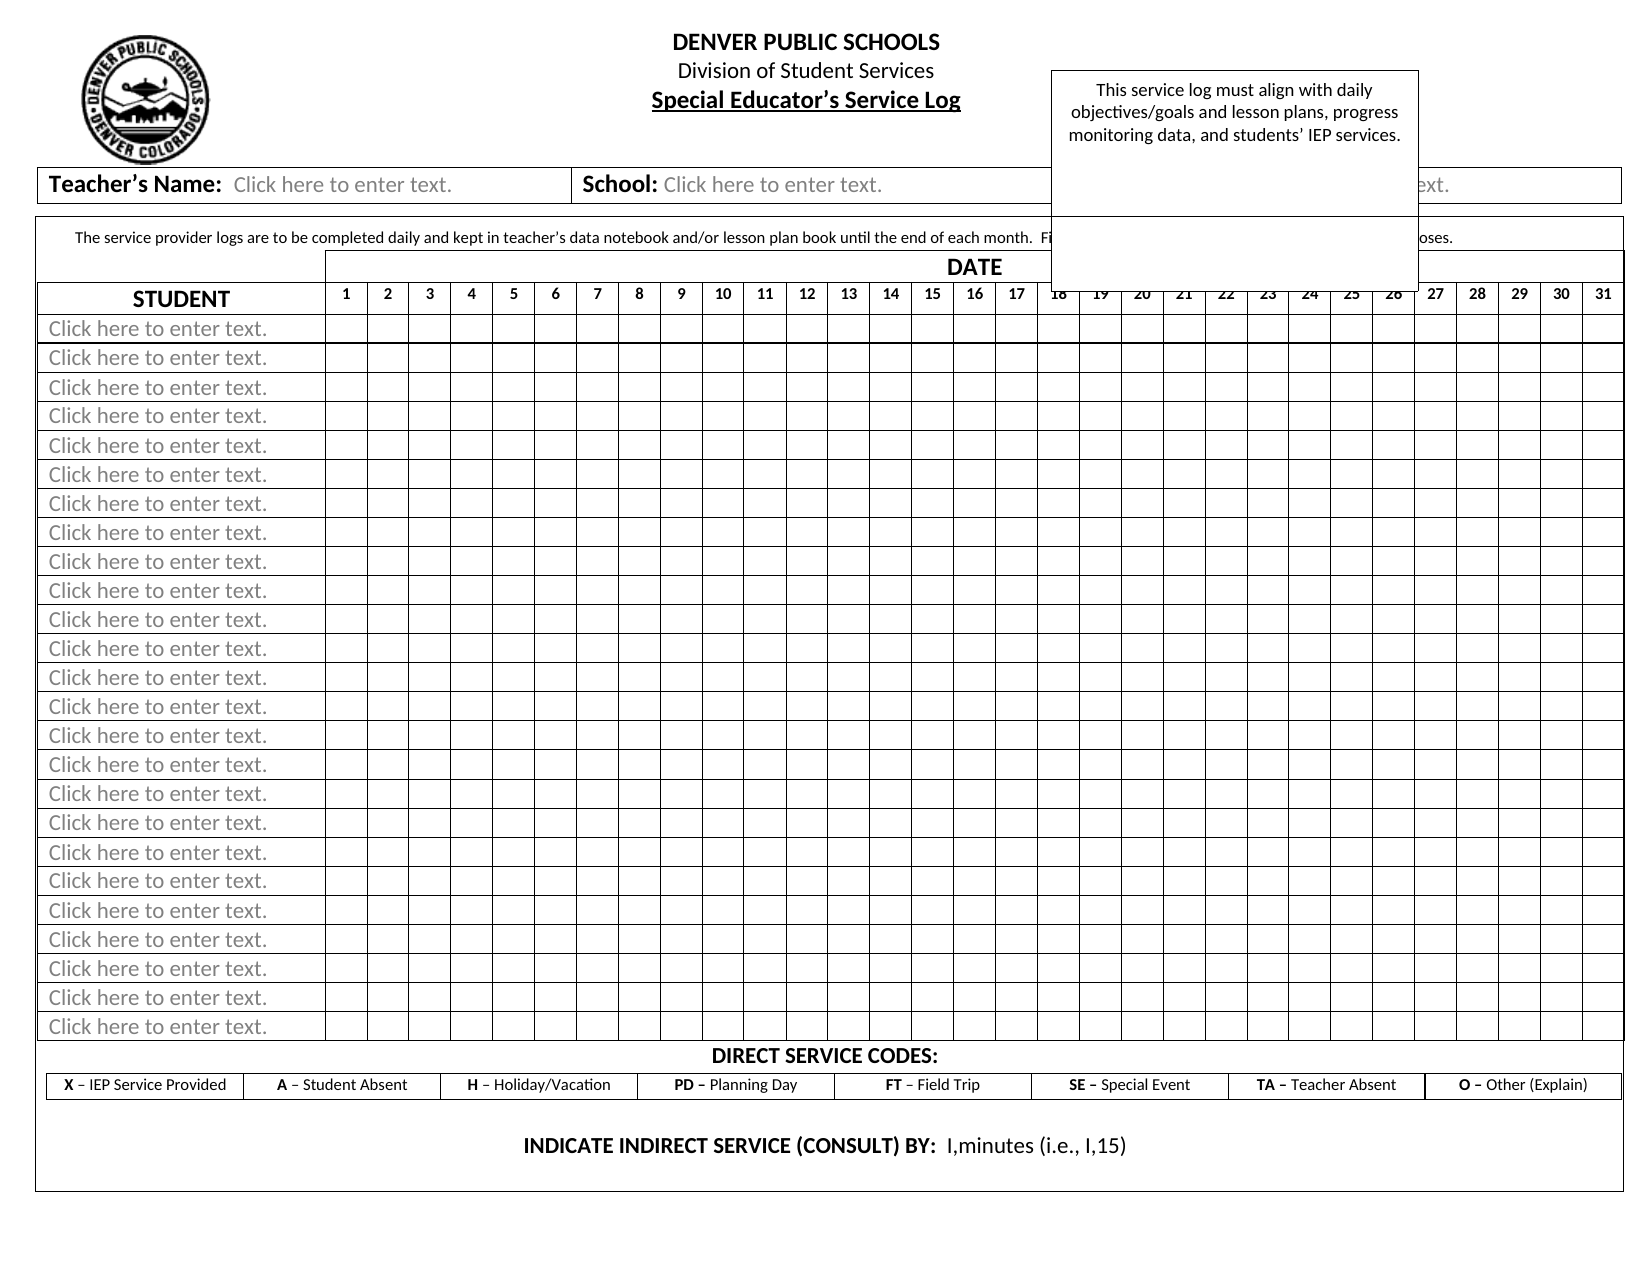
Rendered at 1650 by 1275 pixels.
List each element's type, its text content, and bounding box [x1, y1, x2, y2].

table_cell [1499, 954, 1540, 982]
table_cell [703, 809, 743, 837]
table_cell [1415, 896, 1456, 924]
table_cell [1080, 518, 1121, 546]
table_cell [1499, 721, 1540, 749]
table_cell [1499, 518, 1540, 546]
table_cell [326, 576, 367, 604]
table_cell [1583, 634, 1623, 662]
table_cell [1583, 605, 1623, 633]
table_cell [409, 750, 450, 778]
table_cell [912, 576, 953, 604]
table_cell [787, 750, 827, 778]
table_cell [661, 547, 702, 575]
table_cell [493, 896, 534, 924]
table_cell [1457, 838, 1498, 866]
table_cell [870, 867, 911, 895]
table_cell [703, 1012, 743, 1040]
table_cell [744, 838, 786, 866]
table_cell [1080, 547, 1121, 575]
table_cell [787, 954, 827, 982]
table_cell [1122, 721, 1163, 749]
table_cell [828, 431, 869, 459]
table_cell [1080, 315, 1121, 342]
table_cell [744, 954, 786, 982]
table_cell [1415, 489, 1456, 517]
table_cell [870, 983, 911, 1011]
table_header [38, 250, 325, 282]
table_cell [703, 780, 743, 807]
table_cell [1331, 576, 1372, 604]
table_cell [493, 1012, 534, 1040]
table_cell [577, 750, 618, 778]
table_cell [1206, 896, 1247, 924]
table_cell [870, 344, 911, 372]
table_cell [326, 750, 367, 778]
table_cell Click here to enter text. [38, 489, 325, 517]
table_cell [1248, 489, 1288, 517]
table_cell [1164, 315, 1205, 342]
table_cell 28 [1457, 283, 1498, 313]
table_cell [1122, 344, 1163, 372]
table_cell [1080, 896, 1121, 924]
table_cell [535, 896, 576, 924]
table_cell [870, 402, 911, 430]
table_cell [703, 373, 743, 401]
table_cell [1541, 896, 1582, 924]
table_cell [1206, 780, 1247, 807]
table_cell [1122, 838, 1163, 866]
table_cell [1457, 663, 1498, 691]
table_cell [1248, 1012, 1288, 1040]
table_cell [1248, 315, 1288, 342]
table_cell [744, 431, 786, 459]
table_cell [1499, 605, 1540, 633]
table_cell [996, 750, 1037, 778]
table_cell [661, 750, 702, 778]
table_cell [787, 373, 827, 401]
table_cell [535, 315, 576, 342]
table_cell 26 [1373, 292, 1414, 313]
table_header H – Holiday/Vacation [441, 1074, 637, 1098]
table_cell [1541, 547, 1582, 575]
table_cell [828, 896, 869, 924]
table_cell [996, 489, 1037, 517]
table_cell [368, 838, 408, 866]
table_cell [787, 489, 827, 517]
table_cell [326, 315, 367, 342]
table_cell [577, 780, 618, 807]
table_cell 19 [1080, 292, 1121, 313]
table_cell [493, 518, 534, 546]
table_cell [1038, 896, 1079, 924]
table_cell [828, 867, 869, 895]
table_cell [996, 634, 1037, 662]
table_cell [1415, 344, 1456, 372]
table_cell [1122, 925, 1163, 953]
table_cell [870, 663, 911, 691]
table_cell [535, 489, 576, 517]
table_cell [1248, 721, 1288, 749]
table_cell [1457, 634, 1498, 662]
table_cell [1122, 983, 1163, 1011]
table_cell [1080, 983, 1121, 1011]
table_cell [1331, 431, 1372, 459]
table_cell [1331, 692, 1372, 720]
table_cell [1415, 576, 1456, 604]
table_cell Click here to enter text. [38, 1012, 325, 1040]
table_cell [1457, 431, 1498, 459]
table_cell [1038, 663, 1079, 691]
table_cell STUDENT [38, 283, 325, 313]
table_cell [1038, 634, 1079, 662]
table_cell [619, 402, 660, 430]
table_cell [409, 1012, 450, 1040]
table_cell [954, 954, 995, 982]
table_cell [996, 1012, 1037, 1040]
table_cell Click here to enter text. [38, 692, 325, 720]
table_cell [1080, 780, 1121, 807]
table_cell [703, 547, 743, 575]
table_cell [1206, 489, 1247, 517]
table_cell [703, 838, 743, 866]
table_cell [451, 954, 492, 982]
table_cell [493, 634, 534, 662]
table_header Month/Year: Click here to enter text. [1419, 168, 1621, 203]
table_cell [1206, 983, 1247, 1011]
table_cell [326, 489, 367, 517]
table_cell [1164, 867, 1205, 895]
table_cell [1248, 373, 1288, 401]
table_cell [1457, 1012, 1498, 1040]
table_cell [703, 634, 743, 662]
table_cell [1080, 809, 1121, 837]
table_cell [1164, 809, 1205, 837]
table_cell [326, 663, 367, 691]
table_cell [870, 954, 911, 982]
table_cell [619, 954, 660, 982]
table_cell [744, 315, 786, 342]
table_cell [451, 402, 492, 430]
table_cell [451, 547, 492, 575]
table_cell [1206, 721, 1247, 749]
table_cell [619, 721, 660, 749]
table_cell [1541, 489, 1582, 517]
table_cell [451, 634, 492, 662]
table_cell [1122, 896, 1163, 924]
table_cell [1038, 780, 1079, 807]
table_cell [409, 809, 450, 837]
table_cell [451, 373, 492, 401]
table_cell [1206, 518, 1247, 546]
table_cell [619, 809, 660, 837]
table_cell [1583, 663, 1623, 691]
table_cell [744, 896, 786, 924]
table_cell [1415, 605, 1456, 633]
table_cell [1122, 780, 1163, 807]
table_cell [368, 518, 408, 546]
table_cell [954, 925, 995, 953]
table_cell [912, 663, 953, 691]
table_cell [1415, 402, 1456, 430]
table_header Teacher’s Name: Click here to enter text. [38, 168, 571, 203]
table_header FT – Field Trip [835, 1074, 1031, 1098]
table_cell [1541, 983, 1582, 1011]
table_cell [1541, 576, 1582, 604]
table_cell [1499, 750, 1540, 778]
table_cell [409, 634, 450, 662]
table_cell [577, 402, 618, 430]
table_cell [870, 460, 911, 488]
table_cell [912, 547, 953, 575]
table_cell [828, 518, 869, 546]
table_cell [368, 576, 408, 604]
table_cell [1373, 663, 1414, 691]
table_cell [1373, 315, 1414, 342]
table_cell [1289, 344, 1330, 372]
table_cell [1331, 867, 1372, 895]
table_cell [619, 431, 660, 459]
table_cell [870, 431, 911, 459]
table_cell [1373, 344, 1414, 372]
table_cell [787, 809, 827, 837]
table_cell [912, 750, 953, 778]
table_cell [1499, 634, 1540, 662]
table_cell [1164, 489, 1205, 517]
table_cell [1122, 867, 1163, 895]
table_cell [368, 605, 408, 633]
table_cell [828, 634, 869, 662]
text INDICATE INDIRECT SERVICE (CONSULT) BY: I,minutes (i.e., I,15) [75, 1132, 1575, 1160]
table_cell [1415, 867, 1456, 895]
table_cell [1331, 809, 1372, 837]
table_cell [619, 692, 660, 720]
table_cell [1541, 692, 1582, 720]
table_cell [577, 547, 618, 575]
table_cell [1080, 954, 1121, 982]
table_cell [535, 431, 576, 459]
table_cell [577, 315, 618, 342]
table_cell [1164, 663, 1205, 691]
table_cell [451, 605, 492, 633]
table_cell [1289, 692, 1330, 720]
table_cell [409, 721, 450, 749]
table_cell [787, 344, 827, 372]
table_cell [451, 721, 492, 749]
table_cell [1122, 605, 1163, 633]
table_cell [577, 663, 618, 691]
table_cell [535, 1012, 576, 1040]
table_cell [996, 663, 1037, 691]
table_cell [1164, 692, 1205, 720]
table_cell [703, 896, 743, 924]
table_cell [619, 634, 660, 662]
table_cell [1415, 721, 1456, 749]
table_cell [1164, 402, 1205, 430]
table_cell [787, 402, 827, 430]
table_cell [1164, 576, 1205, 604]
table_cell [744, 373, 786, 401]
table_cell [326, 809, 367, 837]
table_cell [1373, 373, 1414, 401]
table_cell [1583, 315, 1623, 342]
table_cell [368, 547, 408, 575]
table_cell [661, 925, 702, 953]
table_cell [703, 460, 743, 488]
table_cell [1080, 576, 1121, 604]
table_cell [535, 460, 576, 488]
table_cell [409, 867, 450, 895]
table_cell [661, 809, 702, 837]
table_cell [1499, 925, 1540, 953]
table_cell [661, 634, 702, 662]
table_cell [1541, 460, 1582, 488]
table_cell [703, 489, 743, 517]
table_cell [1248, 518, 1288, 546]
table_cell [1499, 344, 1540, 372]
table_cell [870, 780, 911, 807]
table_cell [870, 634, 911, 662]
table_cell [577, 954, 618, 982]
table_cell [368, 1012, 408, 1040]
table_cell [1164, 925, 1205, 953]
table_cell [1164, 431, 1205, 459]
table_cell [368, 663, 408, 691]
table_cell [1583, 838, 1623, 866]
table_cell 31 [1583, 283, 1623, 313]
table_cell [1499, 1012, 1540, 1040]
table_cell [1289, 721, 1330, 749]
table_cell [368, 809, 408, 837]
table_cell [870, 315, 911, 342]
table_cell [326, 692, 367, 720]
table_cell [1206, 954, 1247, 982]
table_cell [828, 373, 869, 401]
table_cell [409, 838, 450, 866]
table_cell [451, 896, 492, 924]
table_cell [619, 576, 660, 604]
table_cell [577, 838, 618, 866]
table_cell [1122, 692, 1163, 720]
table_cell [870, 518, 911, 546]
table_cell [451, 663, 492, 691]
table_cell [1080, 867, 1121, 895]
table_cell [703, 518, 743, 546]
table_cell [451, 431, 492, 459]
table_cell [577, 867, 618, 895]
table_cell [744, 721, 786, 749]
table_cell [1206, 547, 1247, 575]
table_cell [1541, 867, 1582, 895]
table_cell [1289, 547, 1330, 575]
table_cell [1248, 605, 1288, 633]
table_cell [661, 896, 702, 924]
table_cell [1541, 954, 1582, 982]
table_cell Click here to enter text. [38, 402, 325, 430]
table_cell [661, 838, 702, 866]
table_cell [451, 692, 492, 720]
table_cell [409, 547, 450, 575]
table_cell [1206, 692, 1247, 720]
table_cell [368, 983, 408, 1011]
table_cell [870, 750, 911, 778]
table_cell [661, 954, 702, 982]
table_cell [1248, 780, 1288, 807]
table_cell [1499, 547, 1540, 575]
table_cell [1583, 896, 1623, 924]
table_cell [787, 925, 827, 953]
table_cell [619, 838, 660, 866]
table_cell [1331, 983, 1372, 1011]
table_cell [451, 750, 492, 778]
table_cell [1164, 547, 1205, 575]
table_cell [1164, 780, 1205, 807]
table_header DATE [1419, 251, 1623, 282]
table_cell [1080, 925, 1121, 953]
table_cell [828, 547, 869, 575]
table_cell 24 [1289, 292, 1330, 313]
table_cell [787, 838, 827, 866]
table_cell [828, 1012, 869, 1040]
table_cell [870, 925, 911, 953]
table_cell [996, 460, 1037, 488]
table_cell [912, 954, 953, 982]
table_cell [828, 925, 869, 953]
table_cell [954, 750, 995, 778]
table_cell [912, 983, 953, 1011]
table_cell [1373, 896, 1414, 924]
table_cell [1206, 460, 1247, 488]
table_cell [1289, 838, 1330, 866]
table_cell [1541, 402, 1582, 430]
table_cell [1541, 518, 1582, 546]
table_cell [409, 402, 450, 430]
table_cell [870, 721, 911, 749]
table_cell [1541, 780, 1582, 807]
table_cell [619, 663, 660, 691]
table_cell [1248, 634, 1288, 662]
table_cell 29 [1499, 283, 1540, 313]
table_cell [1541, 838, 1582, 866]
table_cell [912, 1012, 953, 1040]
table_cell Click here to enter text. [38, 605, 325, 633]
table_cell [326, 1012, 367, 1040]
table_cell 11 [744, 283, 786, 313]
table_cell [1331, 489, 1372, 517]
table_cell [1122, 489, 1163, 517]
table_cell [1415, 460, 1456, 488]
table_cell [1415, 518, 1456, 546]
table_cell [1122, 460, 1163, 488]
table_cell [954, 721, 995, 749]
table_cell [1122, 547, 1163, 575]
table_cell Click here to enter text. [38, 983, 325, 1011]
table_cell [1289, 605, 1330, 633]
table_cell [493, 867, 534, 895]
table_cell [1080, 605, 1121, 633]
table_cell [577, 518, 618, 546]
table_cell [368, 750, 408, 778]
picture [81, 35, 211, 165]
table_cell [1499, 838, 1540, 866]
table_cell [451, 838, 492, 866]
table_cell [996, 954, 1037, 982]
table_cell [828, 692, 869, 720]
table_cell [1122, 402, 1163, 430]
table_cell [1038, 954, 1079, 982]
table_cell [912, 721, 953, 749]
table_cell [1415, 750, 1456, 778]
table_cell [1499, 576, 1540, 604]
table_cell [1122, 518, 1163, 546]
table_cell [1289, 925, 1330, 953]
table_header A – Student Absent [244, 1074, 440, 1098]
table_cell [326, 460, 367, 488]
table_cell [1080, 373, 1121, 401]
table_cell [1331, 896, 1372, 924]
table_cell Click here to enter text. [38, 373, 325, 401]
table_cell [996, 344, 1037, 372]
table_cell [744, 692, 786, 720]
table_cell [1331, 605, 1372, 633]
table_cell 15 [912, 283, 953, 313]
table_cell [1583, 518, 1623, 546]
table_cell [912, 692, 953, 720]
table_cell [409, 431, 450, 459]
table_cell [1164, 460, 1205, 488]
table_cell [535, 983, 576, 1011]
table_cell [912, 460, 953, 488]
table_cell [744, 547, 786, 575]
table_cell [828, 489, 869, 517]
table_cell [451, 344, 492, 372]
table_cell [1331, 547, 1372, 575]
table_cell 5 [493, 283, 534, 313]
table_cell [787, 1012, 827, 1040]
table_cell Click here to enter text. [38, 315, 325, 342]
table_cell [535, 605, 576, 633]
table_cell [870, 1012, 911, 1040]
table_header TA – Teacher Absent [1229, 1074, 1424, 1098]
table_cell [954, 605, 995, 633]
table_cell [1038, 373, 1079, 401]
table_cell [1373, 1012, 1414, 1040]
table_cell [409, 373, 450, 401]
table_cell [828, 576, 869, 604]
table_cell [1331, 402, 1372, 430]
table_cell [996, 605, 1037, 633]
table_cell [493, 721, 534, 749]
table_cell [1499, 780, 1540, 807]
table_cell [1122, 954, 1163, 982]
table_cell [870, 576, 911, 604]
table_cell [1583, 460, 1623, 488]
table_cell [1331, 721, 1372, 749]
table_cell [1289, 460, 1330, 488]
table_cell [326, 402, 367, 430]
table_cell [535, 867, 576, 895]
table_cell [1248, 809, 1288, 837]
table_cell [1248, 867, 1288, 895]
table_cell [744, 634, 786, 662]
table_cell [912, 518, 953, 546]
table_cell [954, 663, 995, 691]
table_cell [1289, 518, 1330, 546]
table_cell 18 [1038, 283, 1079, 313]
table_cell [661, 692, 702, 720]
table_cell [493, 460, 534, 488]
table_cell [1583, 344, 1623, 372]
table_cell [451, 925, 492, 953]
table_cell [1038, 983, 1079, 1011]
table_cell [409, 576, 450, 604]
table_cell Click here to enter text. [38, 518, 325, 546]
table_header X – IEP Service Provided [47, 1074, 243, 1098]
table_cell [1206, 576, 1247, 604]
table_cell [368, 867, 408, 895]
table_cell [1499, 896, 1540, 924]
table_cell [1457, 547, 1498, 575]
table_cell [787, 547, 827, 575]
table_cell [1331, 518, 1372, 546]
table_cell [409, 780, 450, 807]
table_cell [744, 780, 786, 807]
table_cell [1164, 373, 1205, 401]
table_cell [1038, 1012, 1079, 1040]
table_cell [1206, 431, 1247, 459]
table_cell [1164, 1012, 1205, 1040]
table_cell [1373, 721, 1414, 749]
table_cell [1583, 373, 1623, 401]
table_cell [1415, 315, 1456, 342]
table_cell [996, 576, 1037, 604]
table_cell Click here to enter text. [38, 780, 325, 807]
table_cell [535, 692, 576, 720]
table_cell [954, 460, 995, 488]
table_cell [661, 576, 702, 604]
table_cell Click here to enter text. [38, 431, 325, 459]
table_cell [954, 344, 995, 372]
table_cell [451, 983, 492, 1011]
table_cell [1164, 518, 1205, 546]
table_cell [744, 1012, 786, 1040]
table_cell [1038, 605, 1079, 633]
table_cell [535, 925, 576, 953]
table_cell [703, 750, 743, 778]
table_cell [368, 431, 408, 459]
table_cell [619, 547, 660, 575]
table_cell [1206, 663, 1247, 691]
table_cell [1457, 315, 1498, 342]
table_cell [619, 605, 660, 633]
table_cell [1080, 721, 1121, 749]
table_cell [1583, 983, 1623, 1011]
table_cell [409, 896, 450, 924]
table_cell [870, 692, 911, 720]
table_cell [1122, 576, 1163, 604]
table_cell [1289, 634, 1330, 662]
table_cell [535, 809, 576, 837]
table_cell [1289, 663, 1330, 691]
table_cell [1289, 954, 1330, 982]
table_cell [828, 460, 869, 488]
table_cell [1583, 576, 1623, 604]
table_cell [912, 344, 953, 372]
table_cell [619, 750, 660, 778]
table_cell [1457, 344, 1498, 372]
table_cell [577, 1012, 618, 1040]
table_cell [535, 373, 576, 401]
table_cell [1164, 954, 1205, 982]
table_cell [1038, 460, 1079, 488]
table_cell [996, 547, 1037, 575]
table_cell [619, 489, 660, 517]
table_cell [661, 867, 702, 895]
table_cell [1373, 518, 1414, 546]
table_cell [1373, 547, 1414, 575]
table_cell [954, 547, 995, 575]
table_cell Click here to enter text. [38, 344, 325, 372]
table_cell [451, 518, 492, 546]
table_cell [1415, 809, 1456, 837]
table_cell [1248, 460, 1288, 488]
table_cell [1541, 925, 1582, 953]
table_cell [1038, 431, 1079, 459]
table_cell [577, 489, 618, 517]
table_cell [1164, 896, 1205, 924]
table_cell [577, 634, 618, 662]
table_cell [451, 576, 492, 604]
table_cell [1331, 373, 1372, 401]
table_cell [1457, 983, 1498, 1011]
table_cell [368, 721, 408, 749]
table_cell [828, 838, 869, 866]
table_cell [787, 460, 827, 488]
table_cell [661, 489, 702, 517]
table_cell [1080, 489, 1121, 517]
table_cell [493, 809, 534, 837]
table_cell Click here to enter text. [38, 547, 325, 575]
table_cell [1373, 431, 1414, 459]
table_cell [493, 663, 534, 691]
table_cell [1080, 692, 1121, 720]
table_cell [1038, 838, 1079, 866]
table_cell [1373, 925, 1414, 953]
table_cell [326, 838, 367, 866]
table_cell [451, 809, 492, 837]
table_cell [1206, 867, 1247, 895]
table_cell [1080, 344, 1121, 372]
table_cell [954, 780, 995, 807]
table_cell [535, 838, 576, 866]
table_cell [535, 634, 576, 662]
table_cell Click here to enter text. [38, 634, 325, 662]
table_cell [661, 1012, 702, 1040]
table_cell [1164, 634, 1205, 662]
table_cell [828, 402, 869, 430]
table_cell [619, 1012, 660, 1040]
table_cell [493, 983, 534, 1011]
table_cell [409, 489, 450, 517]
table_cell [703, 983, 743, 1011]
table_cell [1373, 780, 1414, 807]
table_cell [409, 983, 450, 1011]
table_cell [1541, 809, 1582, 837]
table_cell [996, 780, 1037, 807]
table_cell [661, 605, 702, 633]
table_cell [368, 896, 408, 924]
table_cell [1206, 634, 1247, 662]
table_cell [619, 518, 660, 546]
table_cell [535, 518, 576, 546]
table_cell [703, 344, 743, 372]
table_cell [661, 460, 702, 488]
table_cell [1080, 750, 1121, 778]
table_cell [577, 460, 618, 488]
table_cell [912, 780, 953, 807]
table_cell [451, 460, 492, 488]
table_cell [1541, 431, 1582, 459]
table_cell [1583, 809, 1623, 837]
table_cell [870, 547, 911, 575]
table_cell 9 [661, 283, 702, 313]
table_cell [1038, 547, 1079, 575]
table_cell [1541, 750, 1582, 778]
table_cell [703, 867, 743, 895]
table_cell [661, 373, 702, 401]
table_cell [1164, 750, 1205, 778]
table_cell [1457, 460, 1498, 488]
table_cell [368, 954, 408, 982]
table_cell [1164, 721, 1205, 749]
table_cell [1415, 983, 1456, 1011]
table_cell [661, 315, 702, 342]
table_cell [1122, 1012, 1163, 1040]
table_cell [1499, 460, 1540, 488]
table_cell [828, 780, 869, 807]
table_cell [703, 721, 743, 749]
table_cell [1583, 402, 1623, 430]
table_cell [1248, 344, 1288, 372]
table_cell [1457, 896, 1498, 924]
table_cell [828, 809, 869, 837]
table_cell [744, 983, 786, 1011]
table_cell [1248, 576, 1288, 604]
table_cell [1373, 460, 1414, 488]
table_cell [912, 373, 953, 401]
table_cell [1373, 838, 1414, 866]
table_cell [1206, 809, 1247, 837]
table_cell Click here to enter text. [38, 663, 325, 691]
table_cell [493, 925, 534, 953]
table_cell 21 [1164, 292, 1205, 313]
table_cell [326, 373, 367, 401]
table_cell [577, 925, 618, 953]
table_cell [661, 344, 702, 372]
table_cell [787, 431, 827, 459]
table_cell [787, 518, 827, 546]
table_cell [619, 344, 660, 372]
table_cell [409, 692, 450, 720]
table_cell [535, 780, 576, 807]
table_cell [1122, 663, 1163, 691]
table_cell [1289, 867, 1330, 895]
table_cell [326, 344, 367, 372]
table_cell [535, 402, 576, 430]
table_cell [326, 867, 367, 895]
table_cell [1206, 925, 1247, 953]
table_cell [1499, 867, 1540, 895]
table_cell [409, 663, 450, 691]
table_cell [996, 983, 1037, 1011]
table_header PD – Planning Day [638, 1074, 834, 1098]
table_cell 13 [828, 283, 869, 313]
table_cell [409, 315, 450, 342]
table_cell [1038, 402, 1079, 430]
table_cell [954, 692, 995, 720]
table_cell [1499, 489, 1540, 517]
table_cell [703, 402, 743, 430]
table_cell [954, 867, 995, 895]
table_cell [1331, 838, 1372, 866]
table_cell Click here to enter text. [38, 721, 325, 749]
table_cell [577, 983, 618, 1011]
table_cell [368, 925, 408, 953]
table_cell 1 [326, 283, 367, 313]
table_cell [787, 605, 827, 633]
table_cell 8 [619, 283, 660, 313]
table_cell [326, 518, 367, 546]
table_cell [1499, 315, 1540, 342]
table_cell [493, 576, 534, 604]
table_cell [912, 867, 953, 895]
table_cell [368, 460, 408, 488]
table_cell [1373, 402, 1414, 430]
table_cell [1289, 576, 1330, 604]
table_cell [1248, 954, 1288, 982]
table_cell [1038, 692, 1079, 720]
table_cell [912, 634, 953, 662]
table_cell [787, 576, 827, 604]
table_cell [1415, 838, 1456, 866]
table_cell [1122, 750, 1163, 778]
table_cell [1164, 983, 1205, 1011]
table_cell [493, 547, 534, 575]
table_cell [619, 315, 660, 342]
table_cell 7 [577, 283, 618, 313]
table_cell [954, 489, 995, 517]
table_cell [619, 780, 660, 807]
table_cell [577, 721, 618, 749]
table_cell [577, 431, 618, 459]
table_cell [996, 518, 1037, 546]
table_cell [996, 925, 1037, 953]
table_cell [1206, 605, 1247, 633]
table_cell [744, 605, 786, 633]
table_cell [326, 431, 367, 459]
table_cell [1080, 838, 1121, 866]
table_cell [954, 838, 995, 866]
table_cell Click here to enter text. [38, 460, 325, 488]
table_cell 25 [1331, 292, 1372, 313]
table_cell [1248, 692, 1288, 720]
table_cell [326, 547, 367, 575]
table_cell [870, 809, 911, 837]
table_cell [1122, 315, 1163, 342]
table_header DATE [326, 251, 1051, 282]
table_cell [1248, 896, 1288, 924]
table_cell [451, 489, 492, 517]
table_cell [619, 867, 660, 895]
table_cell 22 [1206, 292, 1247, 313]
table_cell [870, 373, 911, 401]
table_cell [1122, 373, 1163, 401]
table_cell [1038, 750, 1079, 778]
table_cell [1583, 867, 1623, 895]
table_cell [619, 925, 660, 953]
table_cell [1206, 838, 1247, 866]
table_cell [870, 605, 911, 633]
table_cell [368, 315, 408, 342]
table_cell [1373, 809, 1414, 837]
table_cell [1206, 750, 1247, 778]
table_cell [703, 431, 743, 459]
table_cell [744, 344, 786, 372]
table_cell [787, 721, 827, 749]
table_cell [1415, 547, 1456, 575]
table_cell 10 [703, 283, 743, 313]
table_cell [954, 634, 995, 662]
table_cell [996, 431, 1037, 459]
text DIRECT SERVICE CODES: [75, 1041, 1575, 1069]
table_cell [912, 838, 953, 866]
table_cell [535, 663, 576, 691]
table_cell [451, 780, 492, 807]
table_cell [1583, 954, 1623, 982]
table_cell [451, 1012, 492, 1040]
table_cell [1457, 373, 1498, 401]
table_cell [870, 896, 911, 924]
table_cell [1499, 373, 1540, 401]
table_cell [535, 576, 576, 604]
table_cell [1331, 315, 1372, 342]
table_cell [1080, 1012, 1121, 1040]
table_cell [787, 634, 827, 662]
table_cell [744, 867, 786, 895]
table_cell [703, 663, 743, 691]
table_cell [493, 780, 534, 807]
table_cell [912, 809, 953, 837]
table_cell 2 [368, 283, 408, 313]
table_cell [996, 867, 1037, 895]
table_cell [368, 692, 408, 720]
table_cell [493, 402, 534, 430]
table_cell [703, 925, 743, 953]
table_cell [1080, 431, 1121, 459]
table_cell [912, 402, 953, 430]
table_cell [1080, 634, 1121, 662]
table_cell [1289, 1012, 1330, 1040]
table_cell [1499, 809, 1540, 837]
table_cell [493, 750, 534, 778]
table_cell [1248, 983, 1288, 1011]
table_cell [1457, 867, 1498, 895]
table_cell [954, 518, 995, 546]
table_cell [1583, 1012, 1623, 1040]
table_cell [1289, 315, 1330, 342]
table_cell [787, 315, 827, 342]
table_cell [1373, 954, 1414, 982]
table_cell Click here to enter text. [38, 925, 325, 953]
table_cell [996, 402, 1037, 430]
table_cell [703, 692, 743, 720]
table_cell [787, 692, 827, 720]
table_cell [409, 518, 450, 546]
table_cell [1331, 663, 1372, 691]
table_cell [912, 896, 953, 924]
table_cell [1457, 489, 1498, 517]
table_cell [787, 663, 827, 691]
table_cell [535, 547, 576, 575]
table_cell [1541, 634, 1582, 662]
table_cell [1038, 576, 1079, 604]
table_cell [1038, 315, 1079, 342]
table_cell [1038, 925, 1079, 953]
table_cell [1038, 867, 1079, 895]
table_cell [954, 576, 995, 604]
table_cell [1038, 344, 1079, 372]
table_cell [1457, 692, 1498, 720]
table_cell 20 [1122, 292, 1163, 313]
table_cell [1373, 867, 1414, 895]
table_cell 23 [1248, 292, 1288, 313]
table_cell [828, 605, 869, 633]
table_cell [1331, 925, 1372, 953]
table_cell [744, 518, 786, 546]
table_cell [1289, 431, 1330, 459]
table_cell [1289, 489, 1330, 517]
table_cell [409, 925, 450, 953]
table_cell [1248, 431, 1288, 459]
table_cell Click here to enter text. [38, 809, 325, 837]
table_cell [787, 983, 827, 1011]
table_cell [1541, 721, 1582, 749]
table_cell [912, 605, 953, 633]
table_cell Click here to enter text. [38, 838, 325, 866]
table_cell [1373, 489, 1414, 517]
table_cell [661, 721, 702, 749]
table_cell [1289, 896, 1330, 924]
table_cell [577, 605, 618, 633]
table_cell [1457, 925, 1498, 953]
table_cell [326, 634, 367, 662]
table_cell [1415, 780, 1456, 807]
table_cell [619, 460, 660, 488]
table_cell [1122, 809, 1163, 837]
table_cell [1415, 663, 1456, 691]
table_cell [326, 896, 367, 924]
table_cell [828, 750, 869, 778]
table_cell [451, 315, 492, 342]
table_cell [1080, 663, 1121, 691]
table_cell [1080, 460, 1121, 488]
table_cell [619, 373, 660, 401]
table_cell [1499, 983, 1540, 1011]
table_cell [409, 605, 450, 633]
table_cell [996, 692, 1037, 720]
table_cell [954, 983, 995, 1011]
table_cell [577, 809, 618, 837]
table_cell [1331, 750, 1372, 778]
table_cell [326, 605, 367, 633]
table_cell [1289, 373, 1330, 401]
table_cell Click here to enter text. [38, 750, 325, 778]
table_cell [1289, 983, 1330, 1011]
table_cell [828, 344, 869, 372]
table_cell [409, 954, 450, 982]
table_cell [828, 663, 869, 691]
table_cell [954, 1012, 995, 1040]
table_cell [1583, 547, 1623, 575]
table_cell [1583, 780, 1623, 807]
table_cell [1415, 431, 1456, 459]
table_cell [1331, 1012, 1372, 1040]
table_cell [326, 780, 367, 807]
table_cell [1289, 402, 1330, 430]
table_cell [1248, 547, 1288, 575]
table_cell [661, 431, 702, 459]
table_cell [1164, 838, 1205, 866]
table_cell [703, 315, 743, 342]
table_cell [577, 373, 618, 401]
table_cell [1038, 721, 1079, 749]
table_cell [1248, 750, 1288, 778]
table_cell [996, 315, 1037, 342]
table_cell [535, 750, 576, 778]
table_cell [744, 576, 786, 604]
table_cell 3 [409, 283, 450, 313]
table_cell [1541, 344, 1582, 372]
table_cell [409, 344, 450, 372]
table_cell [493, 431, 534, 459]
table_cell [1248, 402, 1288, 430]
table_cell [1583, 925, 1623, 953]
table_cell [1583, 692, 1623, 720]
table_cell [1499, 431, 1540, 459]
table_cell [368, 780, 408, 807]
table_cell [912, 431, 953, 459]
table_header School: Click here to enter text. [572, 168, 1051, 203]
table_cell [661, 663, 702, 691]
table_cell [326, 721, 367, 749]
table_cell [1248, 838, 1288, 866]
table_cell [828, 983, 869, 1011]
table_cell 30 [1541, 283, 1582, 313]
table_cell [368, 373, 408, 401]
table_cell [661, 983, 702, 1011]
table_cell [1499, 402, 1540, 430]
table_cell [326, 925, 367, 953]
table_cell [1331, 460, 1372, 488]
table_cell [1583, 721, 1623, 749]
table_cell 4 [451, 283, 492, 313]
table_cell [1499, 663, 1540, 691]
table_cell [828, 315, 869, 342]
table_cell [1038, 518, 1079, 546]
table_cell [1080, 402, 1121, 430]
table_cell [368, 344, 408, 372]
table_cell [1373, 983, 1414, 1011]
table_cell [1289, 750, 1330, 778]
table_cell [1457, 605, 1498, 633]
table_cell [326, 983, 367, 1011]
table_cell [493, 315, 534, 342]
table_cell [1499, 692, 1540, 720]
table_cell [493, 605, 534, 633]
table_cell [1331, 780, 1372, 807]
table_cell [954, 809, 995, 837]
table_cell [1206, 315, 1247, 342]
table_cell [1583, 431, 1623, 459]
table_cell [1457, 780, 1498, 807]
table_cell [954, 373, 995, 401]
table_cell [870, 489, 911, 517]
table_cell [493, 373, 534, 401]
table_cell [577, 896, 618, 924]
table_cell [1541, 605, 1582, 633]
table_cell [787, 867, 827, 895]
table_cell [1206, 373, 1247, 401]
table_cell [996, 809, 1037, 837]
table_cell [1373, 692, 1414, 720]
table_cell [1289, 780, 1330, 807]
table_cell [954, 402, 995, 430]
table_cell [912, 315, 953, 342]
table_cell [661, 780, 702, 807]
table_cell [368, 634, 408, 662]
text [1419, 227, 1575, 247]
table_cell [1248, 663, 1288, 691]
table_cell [1541, 1012, 1582, 1040]
table_cell [661, 402, 702, 430]
table_cell [870, 838, 911, 866]
table_cell [368, 402, 408, 430]
table_cell [703, 576, 743, 604]
table_cell [1206, 1012, 1247, 1040]
table_cell [451, 867, 492, 895]
table_cell [996, 838, 1037, 866]
table_cell [744, 809, 786, 837]
table_cell [1541, 373, 1582, 401]
table_cell [493, 489, 534, 517]
table_cell [744, 925, 786, 953]
text The service provider logs are to be completed daily and kept in teacher’s data notebook and/or lesson plan book until the end of each month. File and archive with your lesson plans for auditing purposes. [75, 227, 1051, 247]
table_cell 6 [535, 283, 576, 313]
table_cell [1457, 809, 1498, 837]
table_cell [1415, 692, 1456, 720]
table_cell [744, 663, 786, 691]
table_cell Click here to enter text. [38, 954, 325, 982]
table_cell [1122, 431, 1163, 459]
table_cell [703, 605, 743, 633]
table_cell 14 [870, 283, 911, 313]
table_cell [1415, 634, 1456, 662]
table_cell [703, 954, 743, 982]
table_cell [1457, 954, 1498, 982]
table_cell [1206, 344, 1247, 372]
table_cell [1331, 634, 1372, 662]
table_cell [996, 721, 1037, 749]
table_cell Click here to enter text. [38, 576, 325, 604]
table_cell [326, 954, 367, 982]
table_cell [787, 896, 827, 924]
table_header SE – Special Event [1032, 1074, 1228, 1098]
table_cell [1331, 344, 1372, 372]
table_cell [493, 692, 534, 720]
table_cell [493, 344, 534, 372]
table_cell [619, 896, 660, 924]
table_cell [828, 954, 869, 982]
table_cell [1164, 344, 1205, 372]
table_cell [535, 344, 576, 372]
table_cell [912, 925, 953, 953]
table_cell [996, 896, 1037, 924]
table_cell [1373, 605, 1414, 633]
table_cell [1206, 402, 1247, 430]
table_cell [1583, 489, 1623, 517]
table_cell [1457, 721, 1498, 749]
table_cell [577, 576, 618, 604]
table_header O – Other (Explain) [1426, 1074, 1621, 1098]
table_cell [368, 489, 408, 517]
table_cell 12 [787, 283, 827, 313]
table_cell [1415, 954, 1456, 982]
table_cell [1373, 750, 1414, 778]
table_cell [1122, 634, 1163, 662]
table_cell [1415, 925, 1456, 953]
table_cell [409, 460, 450, 488]
table_cell [954, 896, 995, 924]
table_cell [828, 721, 869, 749]
table_cell [1457, 576, 1498, 604]
table_cell [744, 489, 786, 517]
table_cell Click here to enter text. [38, 896, 325, 924]
table_cell [744, 750, 786, 778]
table_cell [535, 954, 576, 982]
table_cell [744, 460, 786, 488]
table_cell [1415, 373, 1456, 401]
table_cell [1457, 750, 1498, 778]
table_cell [1457, 402, 1498, 430]
table_cell [912, 489, 953, 517]
table_cell [1541, 315, 1582, 342]
table_cell [1457, 518, 1498, 546]
table_cell [1415, 1012, 1456, 1040]
table_cell [787, 780, 827, 807]
table_cell [1541, 663, 1582, 691]
table_cell [954, 431, 995, 459]
table_cell [661, 518, 702, 546]
table_cell [1038, 809, 1079, 837]
table_cell [1164, 605, 1205, 633]
table_cell [1038, 489, 1079, 517]
table_cell [1373, 576, 1414, 604]
table_cell 16 [954, 283, 995, 313]
table_cell [1331, 954, 1372, 982]
table_cell [577, 692, 618, 720]
table_cell [493, 838, 534, 866]
table_cell [996, 373, 1037, 401]
table_cell [577, 344, 618, 372]
table_cell Click here to enter text. [38, 867, 325, 895]
table_cell [1289, 809, 1330, 837]
table_cell [493, 954, 534, 982]
table_cell [1248, 925, 1288, 953]
table_cell [619, 983, 660, 1011]
table_cell 27 [1415, 283, 1456, 313]
table_cell [535, 721, 576, 749]
table_cell [954, 315, 995, 342]
table_cell [744, 402, 786, 430]
table_cell 17 [996, 283, 1037, 313]
table_cell [1373, 634, 1414, 662]
table_cell [1583, 750, 1623, 778]
